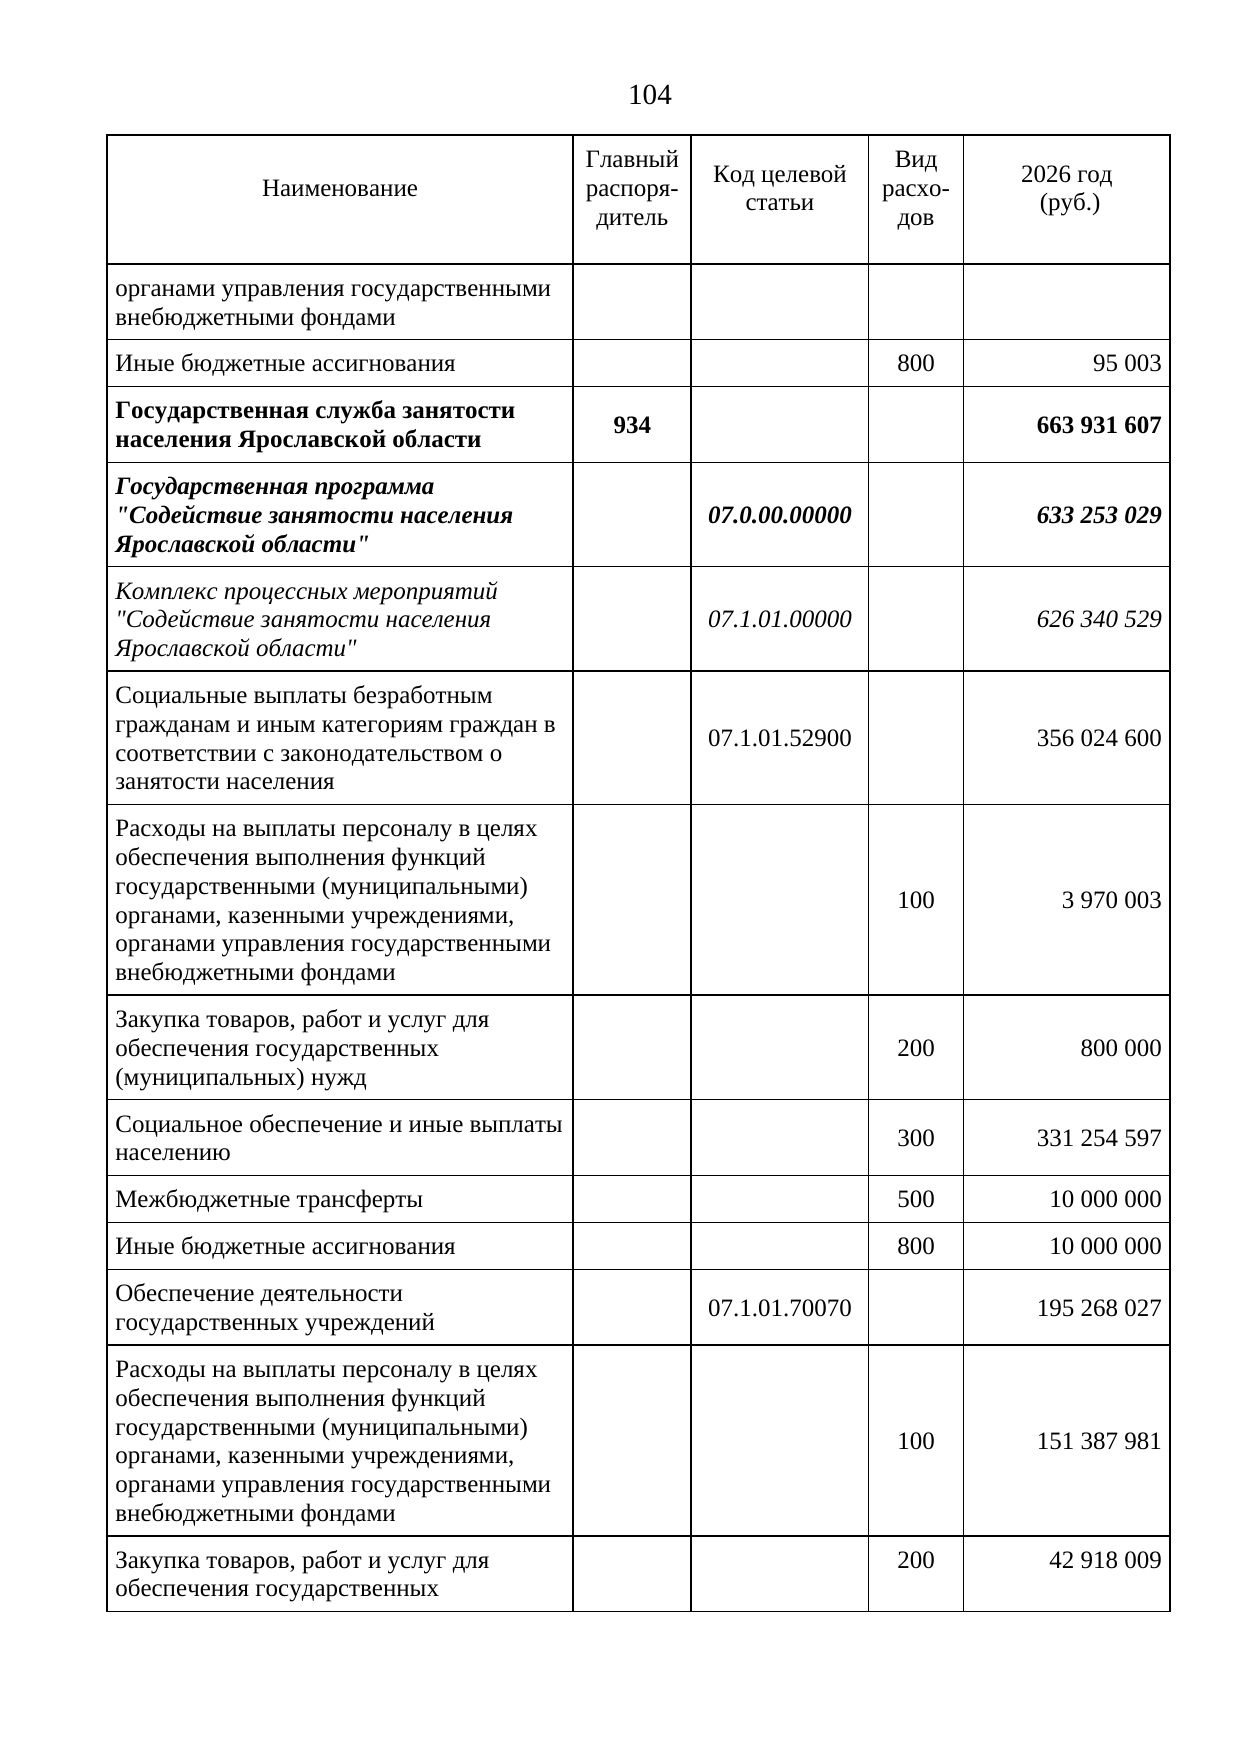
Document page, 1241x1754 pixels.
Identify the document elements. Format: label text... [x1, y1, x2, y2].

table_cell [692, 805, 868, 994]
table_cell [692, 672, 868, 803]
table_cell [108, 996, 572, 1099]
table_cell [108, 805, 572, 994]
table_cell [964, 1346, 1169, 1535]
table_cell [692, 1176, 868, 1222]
table_header Главный распоря-дитель [574, 136, 690, 263]
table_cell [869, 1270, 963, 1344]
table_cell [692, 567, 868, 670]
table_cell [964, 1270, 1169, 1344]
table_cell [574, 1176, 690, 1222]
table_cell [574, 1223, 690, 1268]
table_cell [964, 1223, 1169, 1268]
table_header Наименование [108, 136, 572, 263]
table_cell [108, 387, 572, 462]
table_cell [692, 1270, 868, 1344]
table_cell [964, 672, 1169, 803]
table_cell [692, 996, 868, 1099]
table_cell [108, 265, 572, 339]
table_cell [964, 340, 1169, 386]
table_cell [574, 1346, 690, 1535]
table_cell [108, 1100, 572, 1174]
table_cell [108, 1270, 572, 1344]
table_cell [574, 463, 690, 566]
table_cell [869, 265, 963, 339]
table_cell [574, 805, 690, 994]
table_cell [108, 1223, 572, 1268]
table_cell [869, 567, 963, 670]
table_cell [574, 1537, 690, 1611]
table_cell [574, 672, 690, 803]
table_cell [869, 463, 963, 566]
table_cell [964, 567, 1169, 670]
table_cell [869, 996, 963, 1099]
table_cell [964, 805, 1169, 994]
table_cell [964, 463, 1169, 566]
table_header Код целевой статьи [692, 136, 868, 263]
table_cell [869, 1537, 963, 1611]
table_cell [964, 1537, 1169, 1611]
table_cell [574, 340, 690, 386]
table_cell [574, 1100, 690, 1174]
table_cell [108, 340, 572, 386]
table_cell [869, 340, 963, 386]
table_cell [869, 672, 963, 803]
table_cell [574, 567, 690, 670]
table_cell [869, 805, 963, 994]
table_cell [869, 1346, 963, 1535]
table_header Вид расхо- дов [869, 136, 963, 263]
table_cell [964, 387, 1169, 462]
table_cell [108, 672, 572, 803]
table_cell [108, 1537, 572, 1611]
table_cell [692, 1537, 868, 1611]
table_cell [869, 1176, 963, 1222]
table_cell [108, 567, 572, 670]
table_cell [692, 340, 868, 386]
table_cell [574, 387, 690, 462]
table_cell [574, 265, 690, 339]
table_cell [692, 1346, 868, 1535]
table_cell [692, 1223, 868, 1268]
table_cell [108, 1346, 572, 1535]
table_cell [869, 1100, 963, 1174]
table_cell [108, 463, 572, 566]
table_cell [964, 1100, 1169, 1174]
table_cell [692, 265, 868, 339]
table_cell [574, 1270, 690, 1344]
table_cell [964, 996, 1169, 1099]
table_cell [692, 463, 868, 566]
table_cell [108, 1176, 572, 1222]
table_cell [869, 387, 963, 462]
table_header 2026 год (руб.) [964, 136, 1169, 263]
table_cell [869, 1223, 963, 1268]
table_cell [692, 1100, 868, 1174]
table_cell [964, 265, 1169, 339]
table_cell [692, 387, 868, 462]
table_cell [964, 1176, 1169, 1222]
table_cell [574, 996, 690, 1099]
